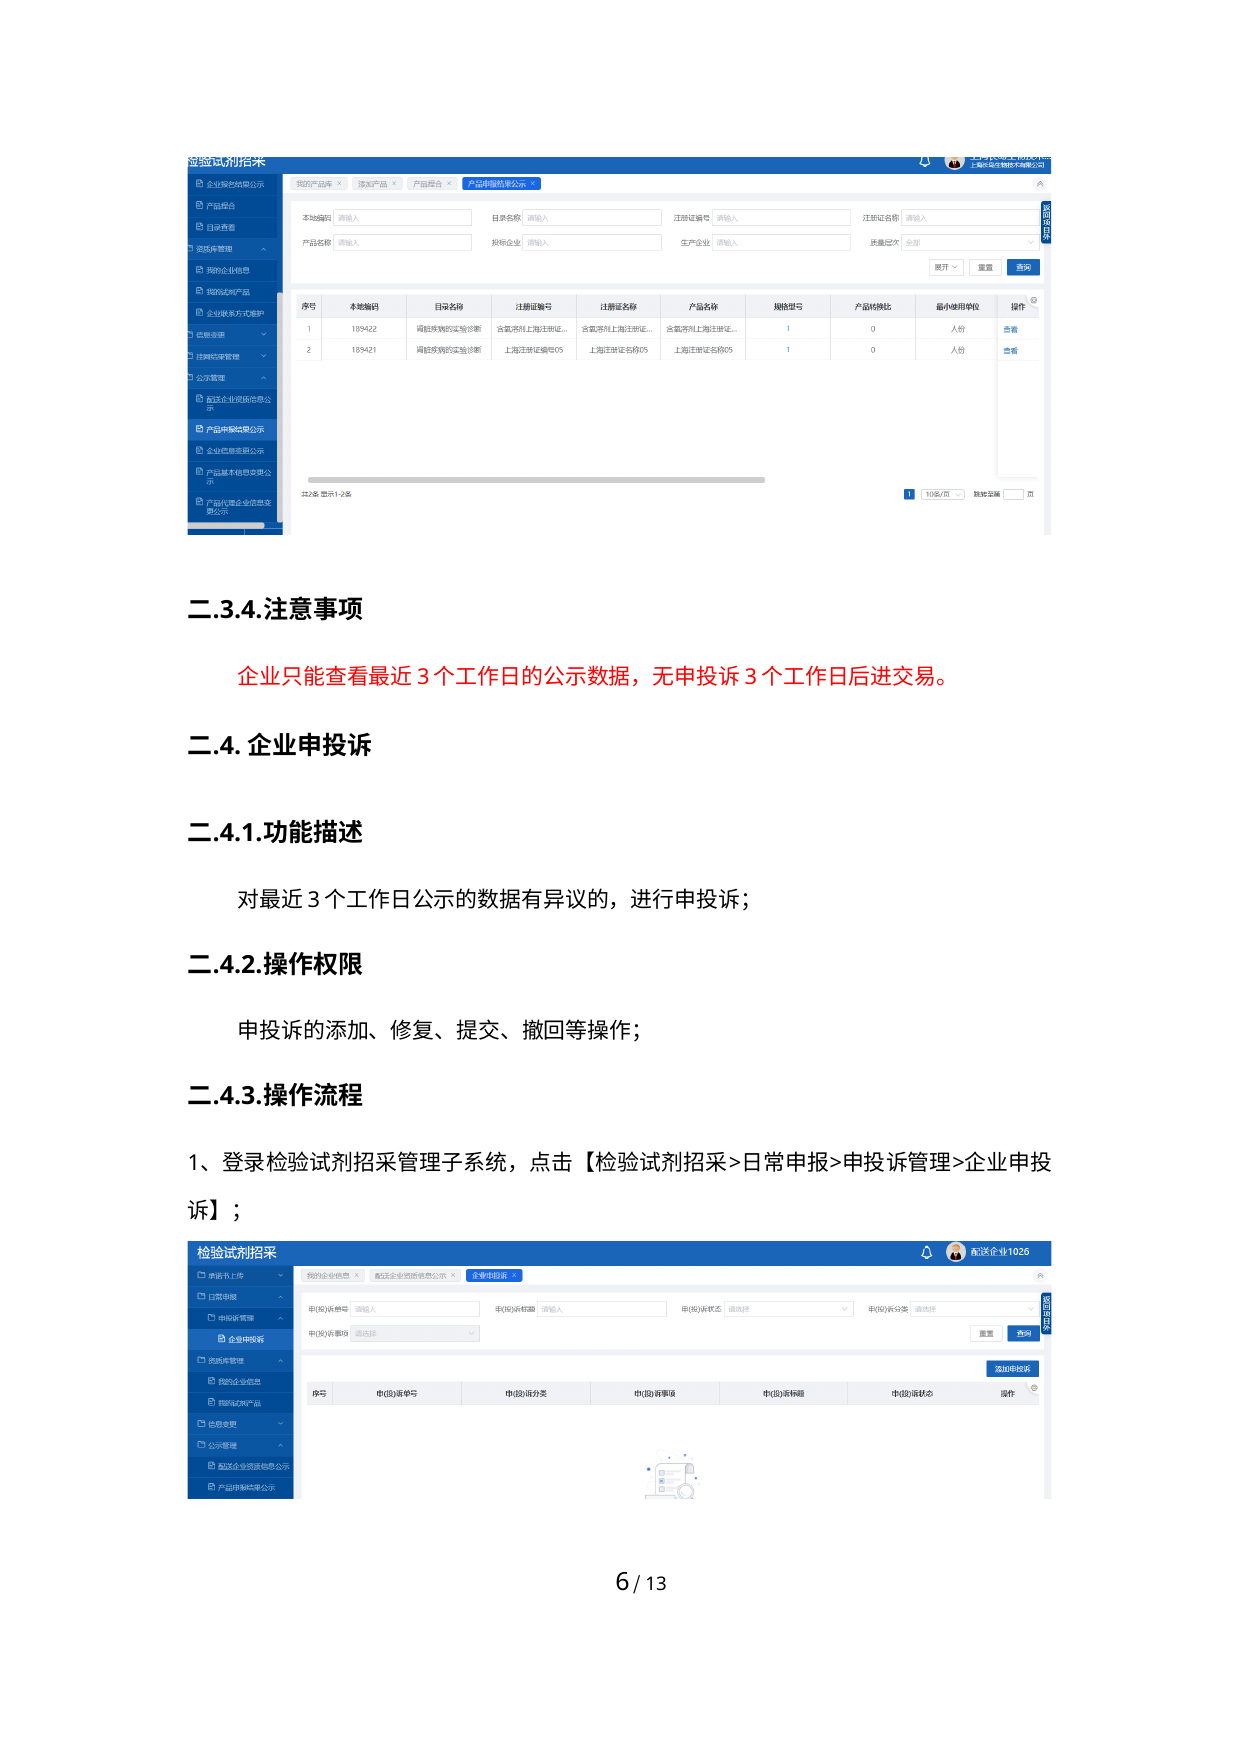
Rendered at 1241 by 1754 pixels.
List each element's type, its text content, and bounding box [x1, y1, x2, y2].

subtitle 企业申投诉 [187, 711, 1053, 776]
subtitle 注意事项 [187, 575, 1053, 640]
subtitle 功能描述 [187, 798, 1053, 863]
text 申投诉的添加、修复、提交、撤回等操作； [187, 1013, 1053, 1045]
list 登录检验试剂招采管理子系统，点击【检验试剂招采>日常申报>申投诉管理>企业申投诉】； [187, 1144, 1053, 1226]
picture [187, 157, 1052, 535]
text 对最近3个工作日公示的数据有异议的，进行申投诉； [187, 881, 1053, 914]
subtitle 操作流程 [187, 1061, 1053, 1126]
subtitle 操作权限 [187, 930, 1053, 995]
text 企业只能查看最近3个工作日的公示数据，无申投诉3个工作日后进交易。 [187, 658, 1053, 691]
picture [187, 1241, 1052, 1499]
